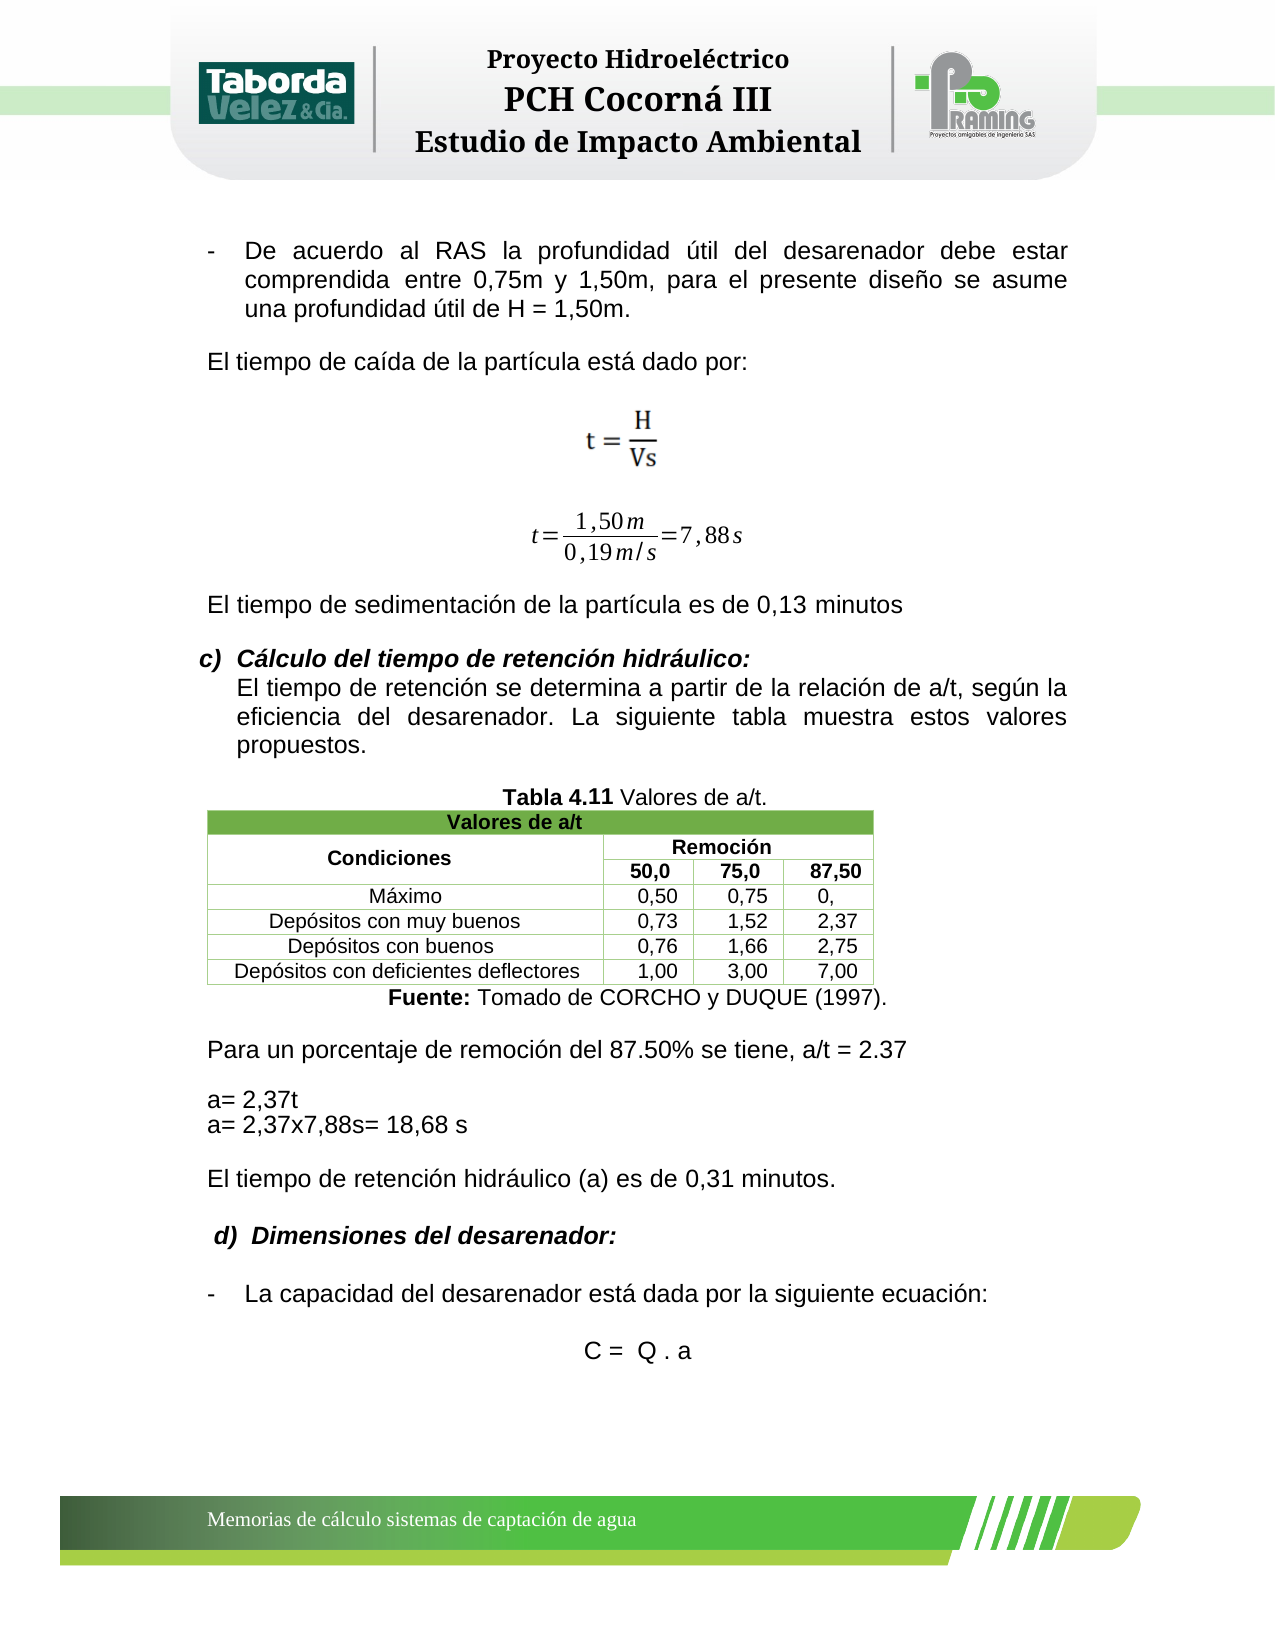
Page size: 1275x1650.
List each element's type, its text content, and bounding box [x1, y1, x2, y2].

text El tiempo de caída de la partícula está dado por: [207, 348, 1068, 375]
table_cell 3,00 [694, 960, 783, 984]
table_cell 7,00 [784, 960, 873, 984]
table_cell 0,76 [604, 935, 693, 959]
table_cell 1,66 [694, 935, 783, 959]
text a= 2,37x7,88s= 18,68 s [207, 1114, 1068, 1139]
table_cell 0,875 [784, 885, 873, 909]
list La capacidad del desarenador está dada por la siguiente ecuación: [207, 1279, 1068, 1308]
table_cell 0,73 [604, 910, 693, 934]
table_cell Remoción [604, 835, 873, 859]
table_cell 2,37 [784, 910, 873, 934]
picture [0, 0, 1275, 180]
text El tiempo de sedimentación de la partícula es de 0,13 minutos [207, 590, 1068, 619]
text C = Q . a [207, 1336, 1068, 1365]
table_cell 87,50% [784, 860, 873, 884]
table_cell 1,00 [604, 960, 693, 984]
text Fuente: Tomado de CORCHO y DUQUE (1997). [207, 985, 1068, 1010]
list Dimensiones del desarenador: [214, 1221, 1068, 1250]
list Cálculo del tiempo de retención hidráulico: [199, 644, 1068, 673]
text El tiempo de retención hidráulico (a) es de 0,31 minutos. [207, 1164, 1068, 1193]
list De acuerdo al RAS la profundidad útil del desarenador debe estar comprendida entre 0,75m y 1,50m, para el presente diseño se asume una profundidad útil de H = 1,50m. [207, 236, 1068, 322]
table_cell Depósitos con deficientes deflectores o sin ellos [208, 960, 603, 984]
table_header Valores de a/t [208, 811, 873, 834]
table_cell Máximo teórico [208, 885, 603, 909]
table_cell Depósitos con muy buenos deflectores [208, 910, 603, 934]
picture [60, 1496, 1187, 1567]
picture [567, 398, 708, 479]
table_cell Depósitos con buenos deflectores [208, 935, 603, 959]
table_cell 1,52 [694, 910, 783, 934]
table_cell 0,50 [604, 885, 693, 909]
list El tiempo de retención se determina a partir de la relación de a/t, según la eficiencia del desarenador. La siguiente tabla muestra estos valores propuestos. [236, 673, 1068, 759]
table_cell Condiciones [208, 835, 603, 884]
text a= 2,37t [207, 1089, 1068, 1114]
table_cell 50,00% [604, 860, 693, 884]
table_cell 2,75 [784, 935, 873, 959]
table_cell 0,75 [694, 885, 783, 909]
table_cell 75,00% [694, 860, 783, 884]
text Para un porcentaje de remoción del 87.50% se tiene, a/t = 2.37 [207, 1035, 1068, 1063]
